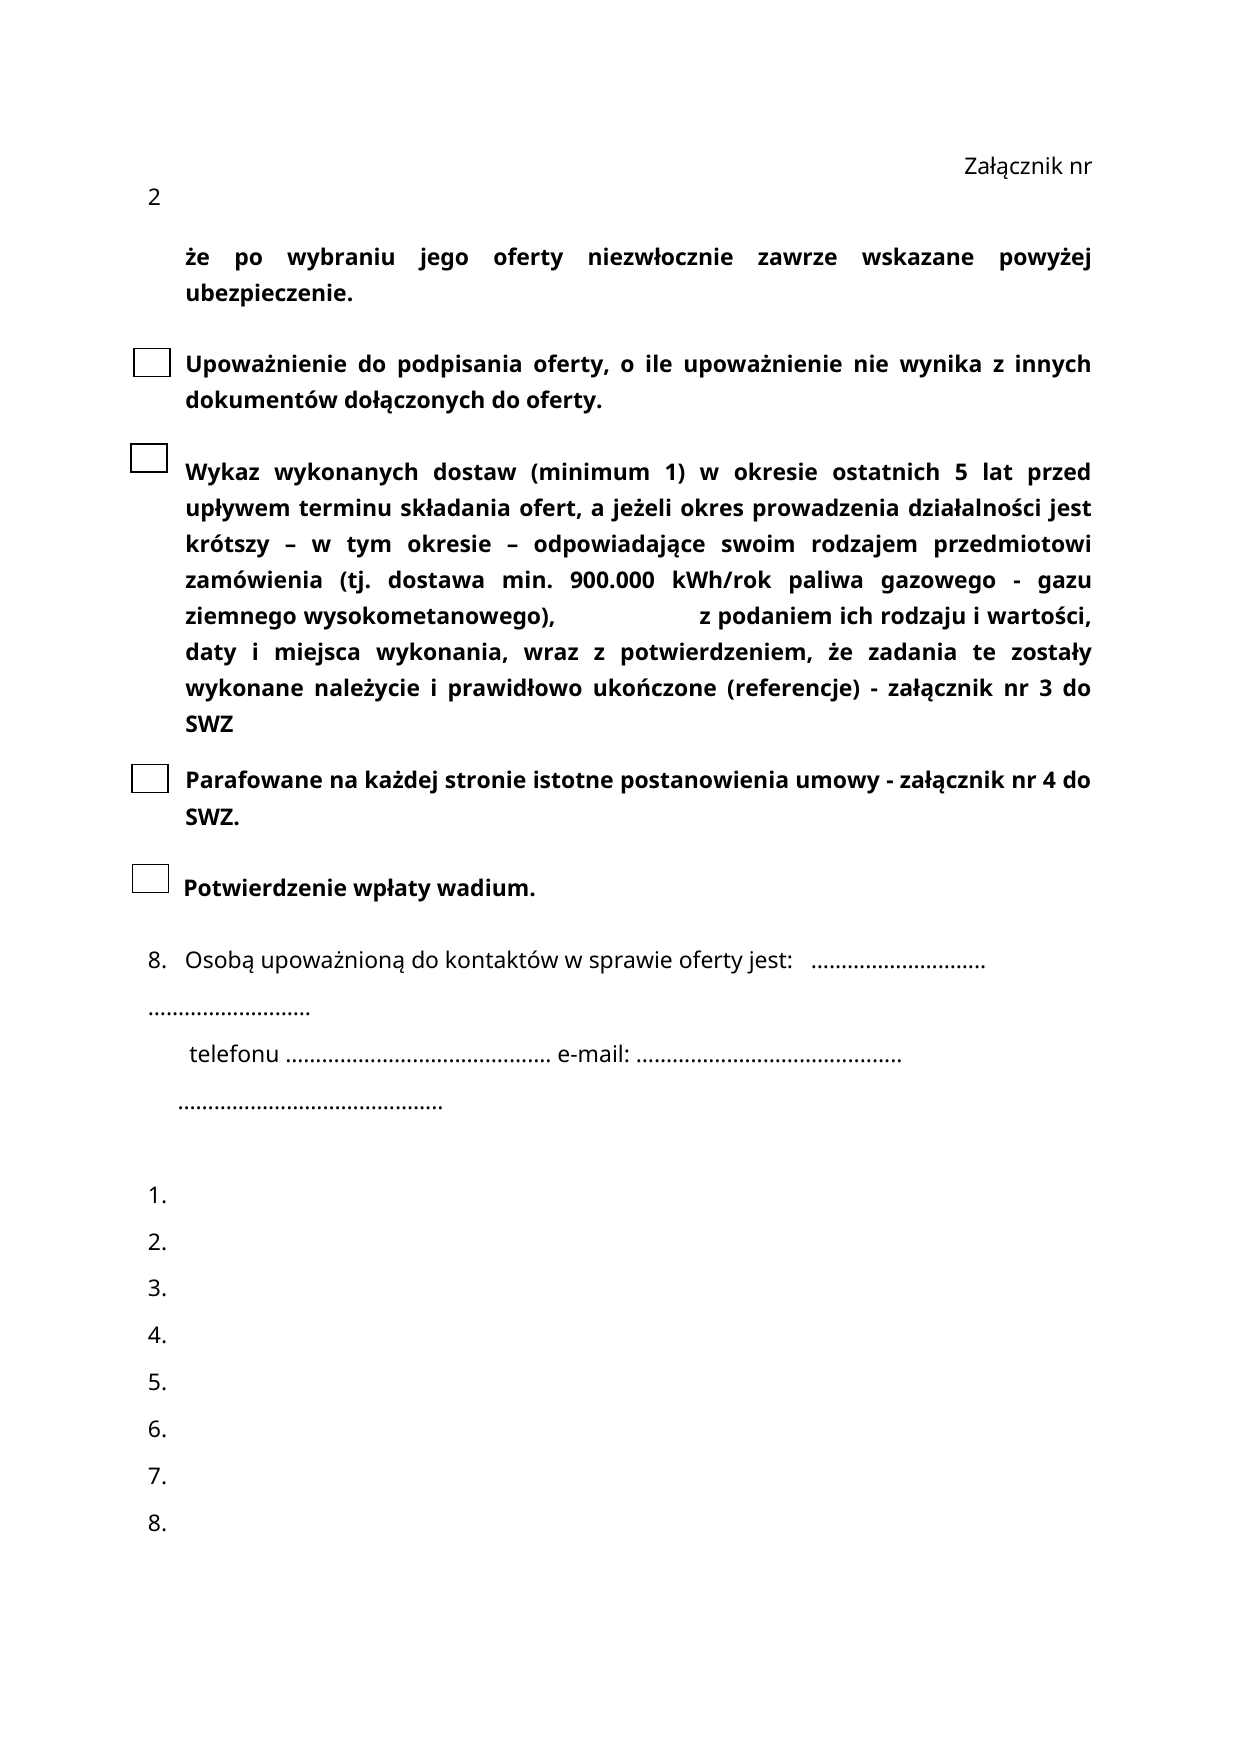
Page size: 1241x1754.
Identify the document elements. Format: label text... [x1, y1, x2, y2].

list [185, 241, 1093, 308]
text Wykaz wykonanych dostaw (minimum 1) w okresie ostatnich 5 lat przed upływem terminu składania ofert, a jeżeli okres prowadzenia działalności jest krótszy – w tym okresie – odpowiadające swoim rodzajem przedmiotowi zamówienia (tj. dostawa min. 900.000 kWh/rok paliwa gazowego - gazu ziemnego wysokometanowego), z podaniem ich rodzaju i wartości, daty i miejsca wykonania, wraz z potwierdzeniem, że zadania te zostały wykonane należycie i prawidłowo ukończone (referencje) - załącznik nr 3 do SWZ [185, 456, 1093, 739]
text telefonu ……………………………….……. e-mail: ……………………………......…..…………………………………….. [177, 1038, 1093, 1116]
list Parafowane na każdej stronie istotne postanowienia umowy - załącznik nr 4 do SWZ. [148, 764, 1093, 832]
text 8. Osobą upoważnioną do kontaktów w sprawie oferty jest: ………………………..……………………… [148, 944, 1093, 1022]
text Potwierdzenie wpłaty wadium. [177, 872, 1093, 903]
list Upoważnienie do podpisania oferty, o ile upoważnienie nie wynika z innych dokumentów dołączonych do oferty. [185, 348, 1093, 416]
